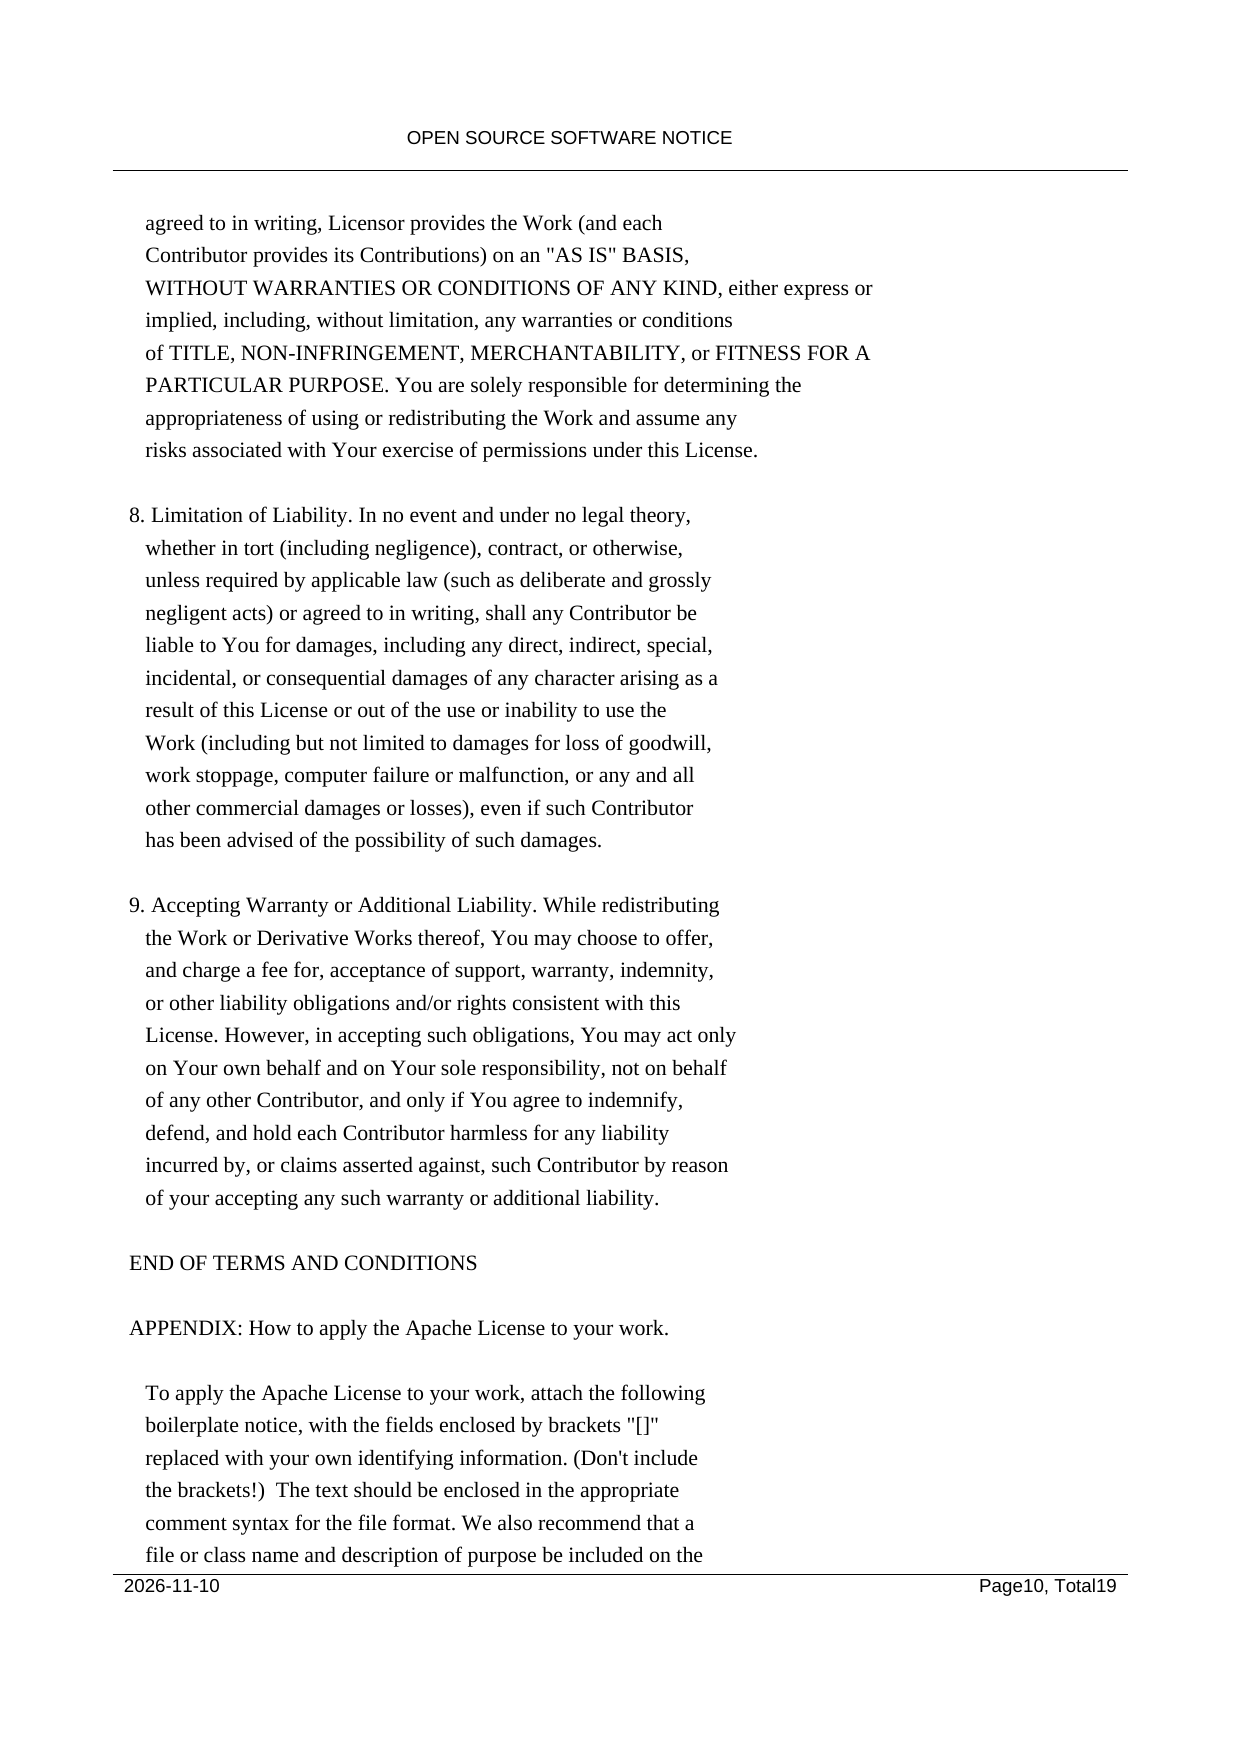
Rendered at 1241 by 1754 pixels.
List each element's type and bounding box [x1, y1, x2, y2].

text [112, 206, 1128, 1571]
